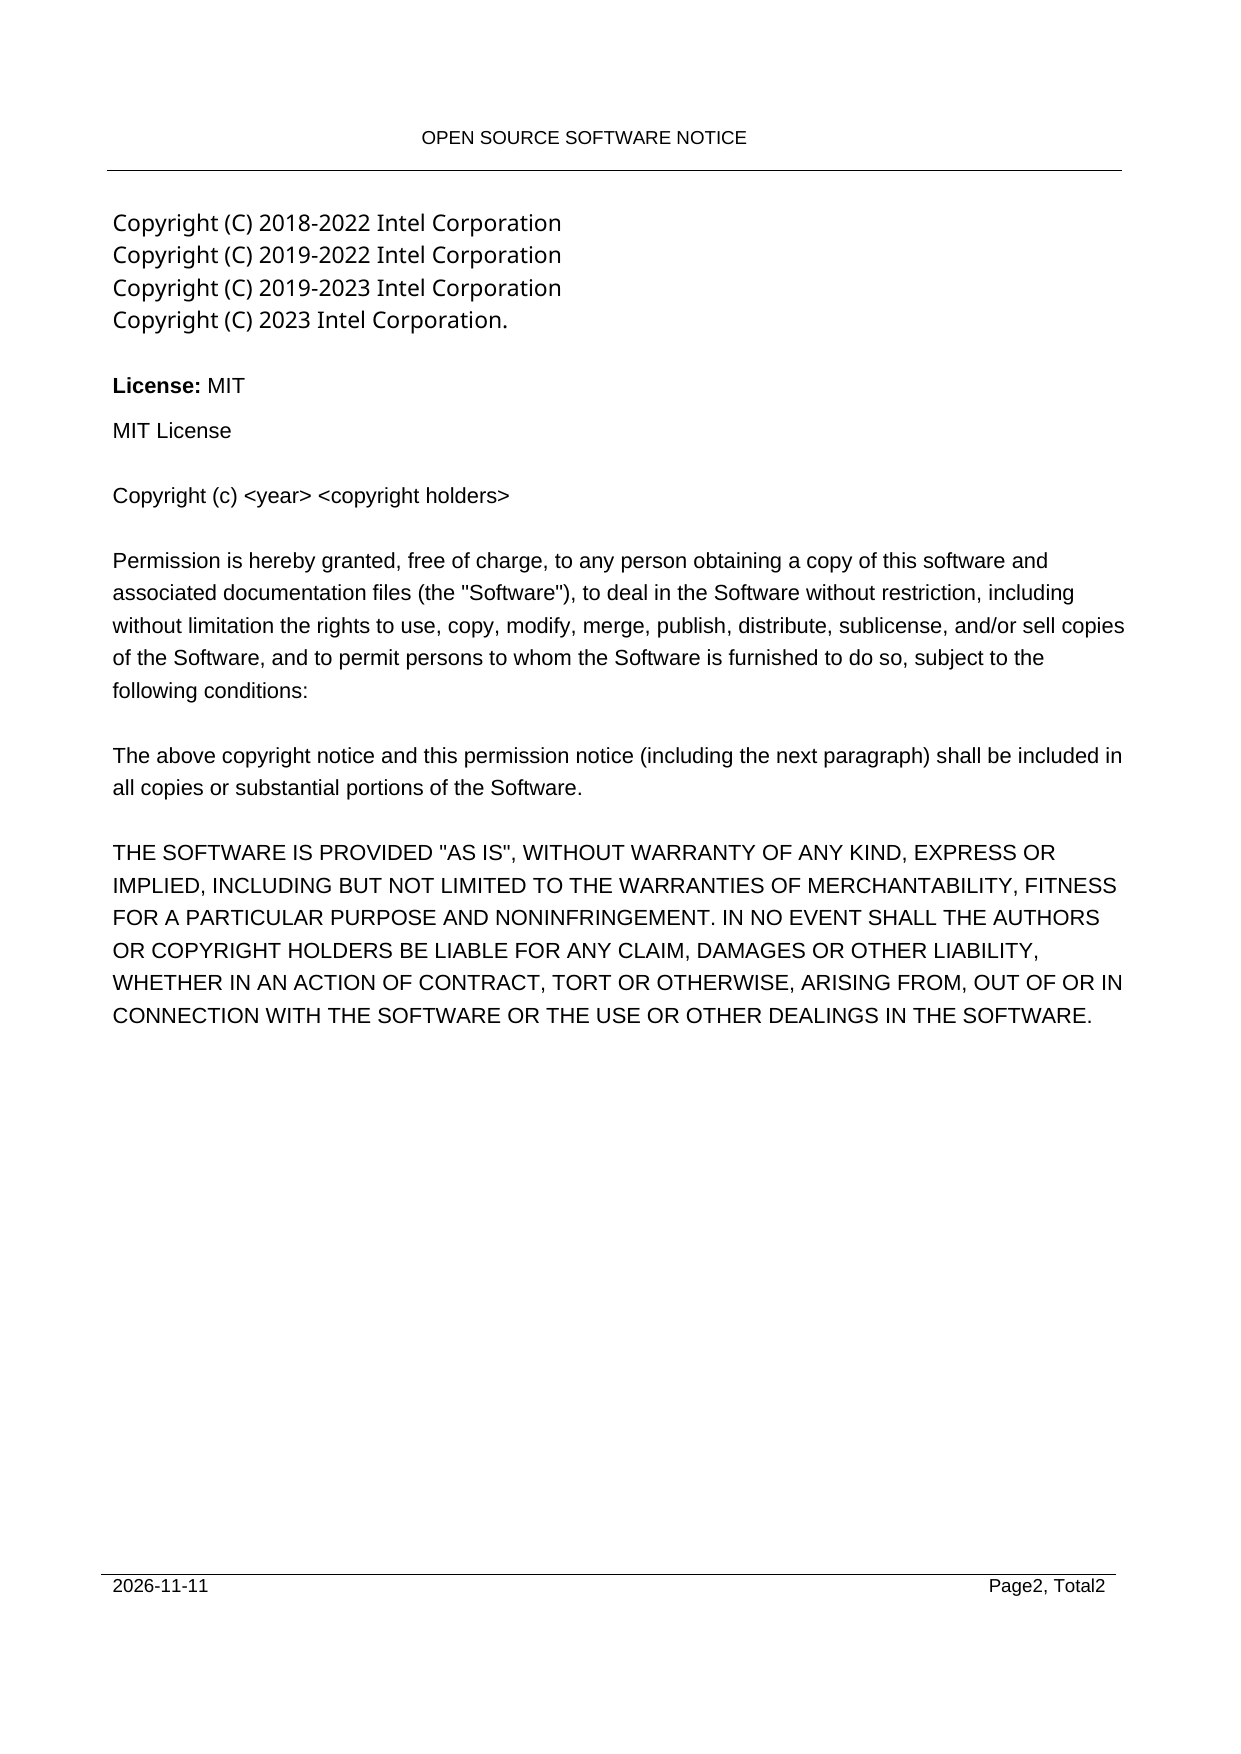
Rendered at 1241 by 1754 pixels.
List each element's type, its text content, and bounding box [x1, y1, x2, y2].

text Copyright (C) 2019-2023 Intel Corporation [112, 271, 1128, 304]
text THE SOFTWARE IS PROVIDED "AS IS", WITHOUT WARRANTY OF ANY KIND, EXPRESS OR IMPLIED, INCLUDING BUT NOT LIMITED TO THE WARRANTIES OF MERCHANTABILITY, FITNESS FOR A PARTICULAR PURPOSE AND NONINFRINGEMENT. IN NO EVENT SHALL THE AUTHORS OR COPYRIGHT HOLDERS BE LIABLE FOR ANY CLAIM, DAMAGES OR OTHER LIABILITY, WHETHER IN AN ACTION OF CONTRACT, TORT OR OTHERWISE, ARISING FROM, OUT OF OR IN CONNECTION WITH THE SOFTWARE OR THE USE OR OTHER DEALINGS IN THE SOFTWARE. [112, 836, 1128, 1031]
text Copyright (C) 2023 Intel Corporation. [112, 304, 1128, 336]
text Copyright (c) <year> <copyright holders> [112, 479, 1128, 511]
text License: MIT [112, 369, 1128, 401]
text Permission is hereby granted, free of charge, to any person obtaining a copy of this software and associated documentation files (the "Software"), to deal in the Software without restriction, including without limitation the rights to use, copy, modify, merge, publish, distribute, sublicense, and/or sell copies of the Software, and to permit persons to whom the Software is furnished to do so, subject to the following conditions: [112, 544, 1128, 706]
text Copyright (C) 2019-2022 Intel Corporation [112, 239, 1128, 271]
text The above copyright notice and this permission notice (including the next paragraph) shall be included in all copies or substantial portions of the Software. [112, 739, 1128, 804]
text MIT License [112, 414, 1128, 446]
text Copyright (C) 2018-2022 Intel Corporation [112, 206, 1128, 239]
